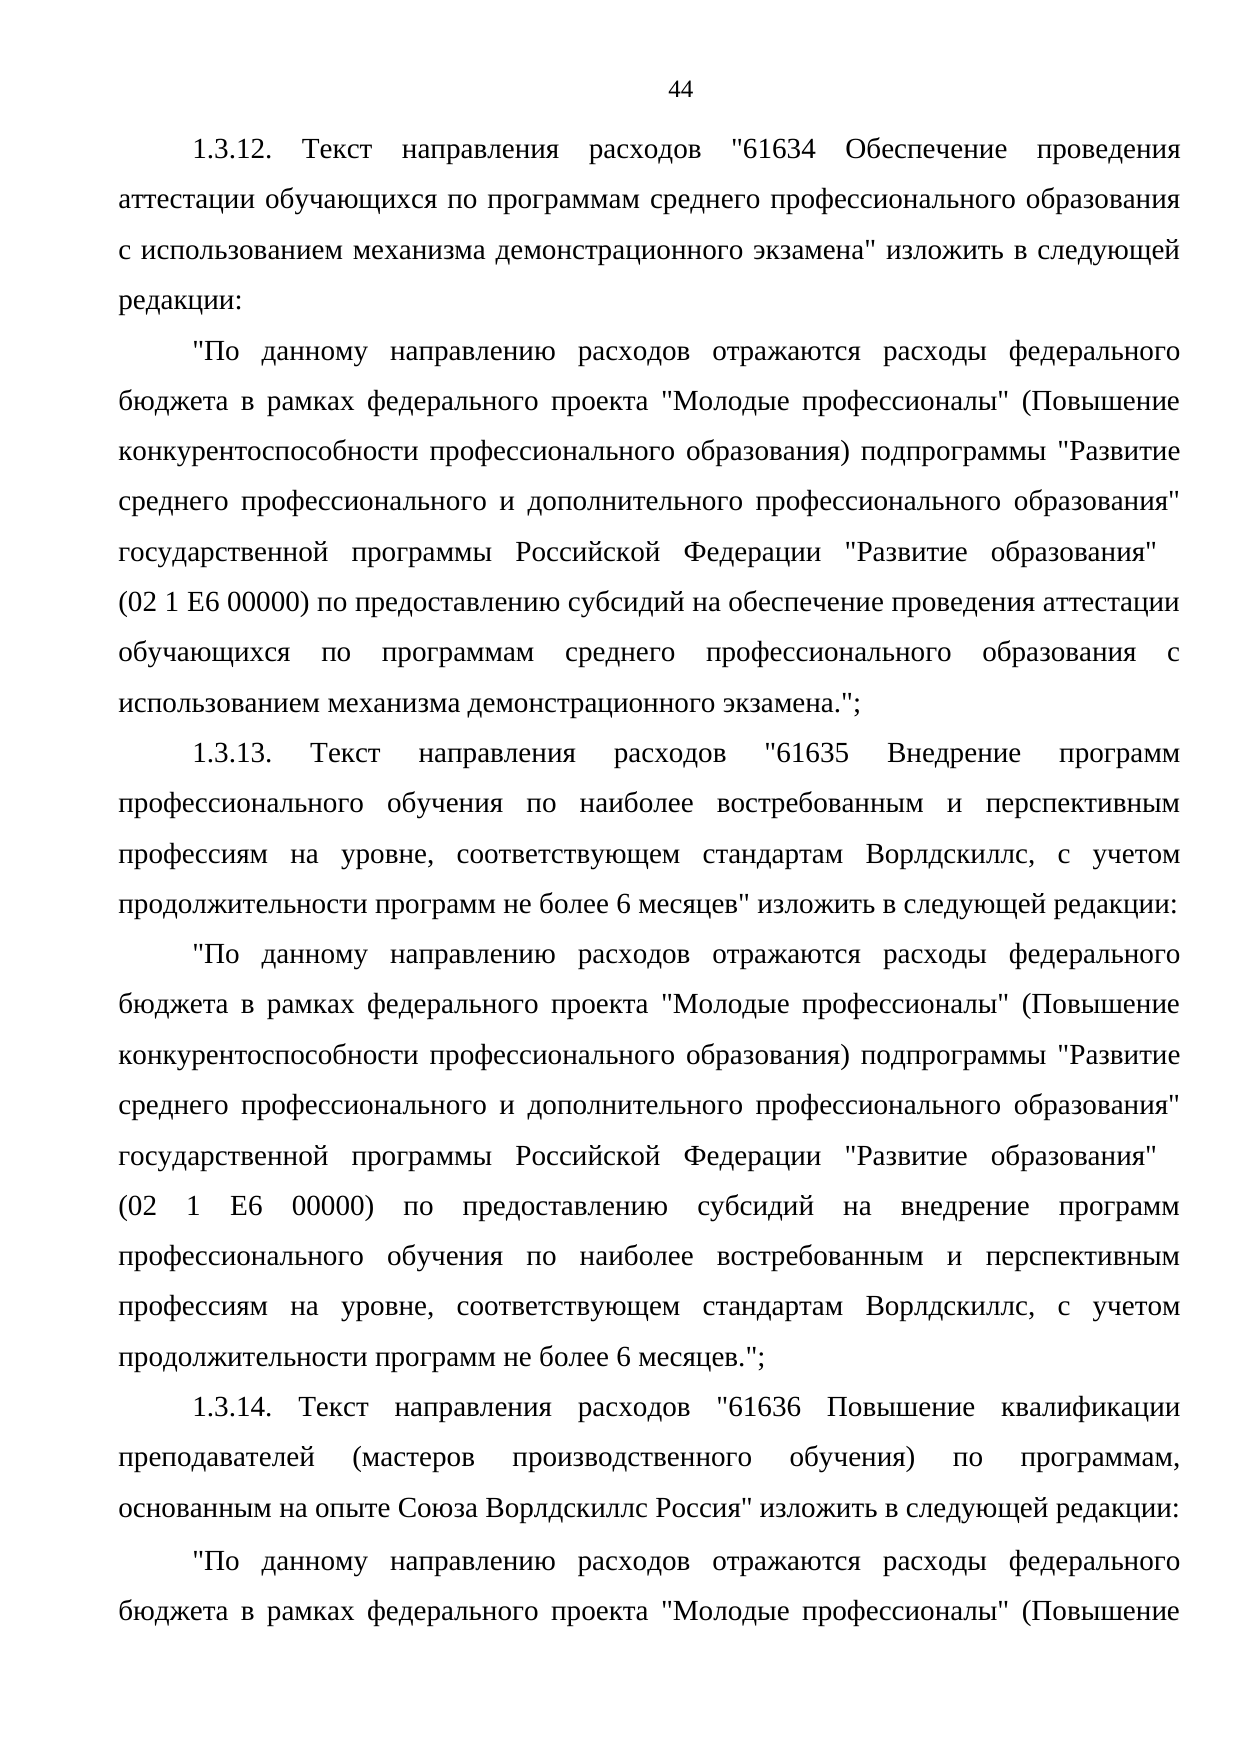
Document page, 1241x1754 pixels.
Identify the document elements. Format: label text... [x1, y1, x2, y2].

text 1.3.12. Текст направления расходов "61634 Обеспечение проведения аттестации обучающихся по программам среднего профессионального образования с использованием механизма демонстрационного экзамена" изложить в следующей редакции: [118, 131, 1181, 316]
text 1.3.13. Текст направления расходов "61635 Внедрение программ профессионального обучения по наиболее востребованным и перспективным профессиям на уровне, соответствующем стандартам Ворлдскиллс, с учетом продолжительности программ не более 6 месяцев" изложить в следующей редакции: [118, 735, 1181, 919]
text 1.3.14. Текст направления расходов "61636 Повышение квалификации преподавателей (мастеров производственного обучения) по программам, основанным на опыте Союза Ворлдскиллс Россия" изложить в следующей редакции: [118, 1389, 1181, 1523]
text "По данному направлению расходов отражаются расходы федерального бюджета в рамках федерального проекта "Молодые профессионалы" (Повышение конкурентоспособности профессионального образования) подпрограммы "Развитие среднего профессионального и дополнительного профессионального образования" государственной программы Российской Федерации "Развитие образования" (02 1 E6 00000) по предоставлению субсидий на внедрение программ профессионального обучения по наиболее востребованным и перспективным профессиям на уровне, соответствующем стандартам Ворлдскиллс, с учетом продолжительности программ не более 6 месяцев."; [118, 936, 1181, 1372]
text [118, 1543, 1181, 1627]
text "По данному направлению расходов отражаются расходы федерального бюджета в рамках федерального проекта "Молодые профессионалы" (Повышение конкурентоспособности профессионального образования) подпрограммы "Развитие среднего профессионального и дополнительного профессионального образования" государственной программы Российской Федерации "Развитие образования" (02 1 E6 00000) по предоставлению субсидий на обеспечение проведения аттестации обучающихся по программам среднего профессионального образования с использованием механизма демонстрационного экзамена."; [118, 333, 1181, 718]
